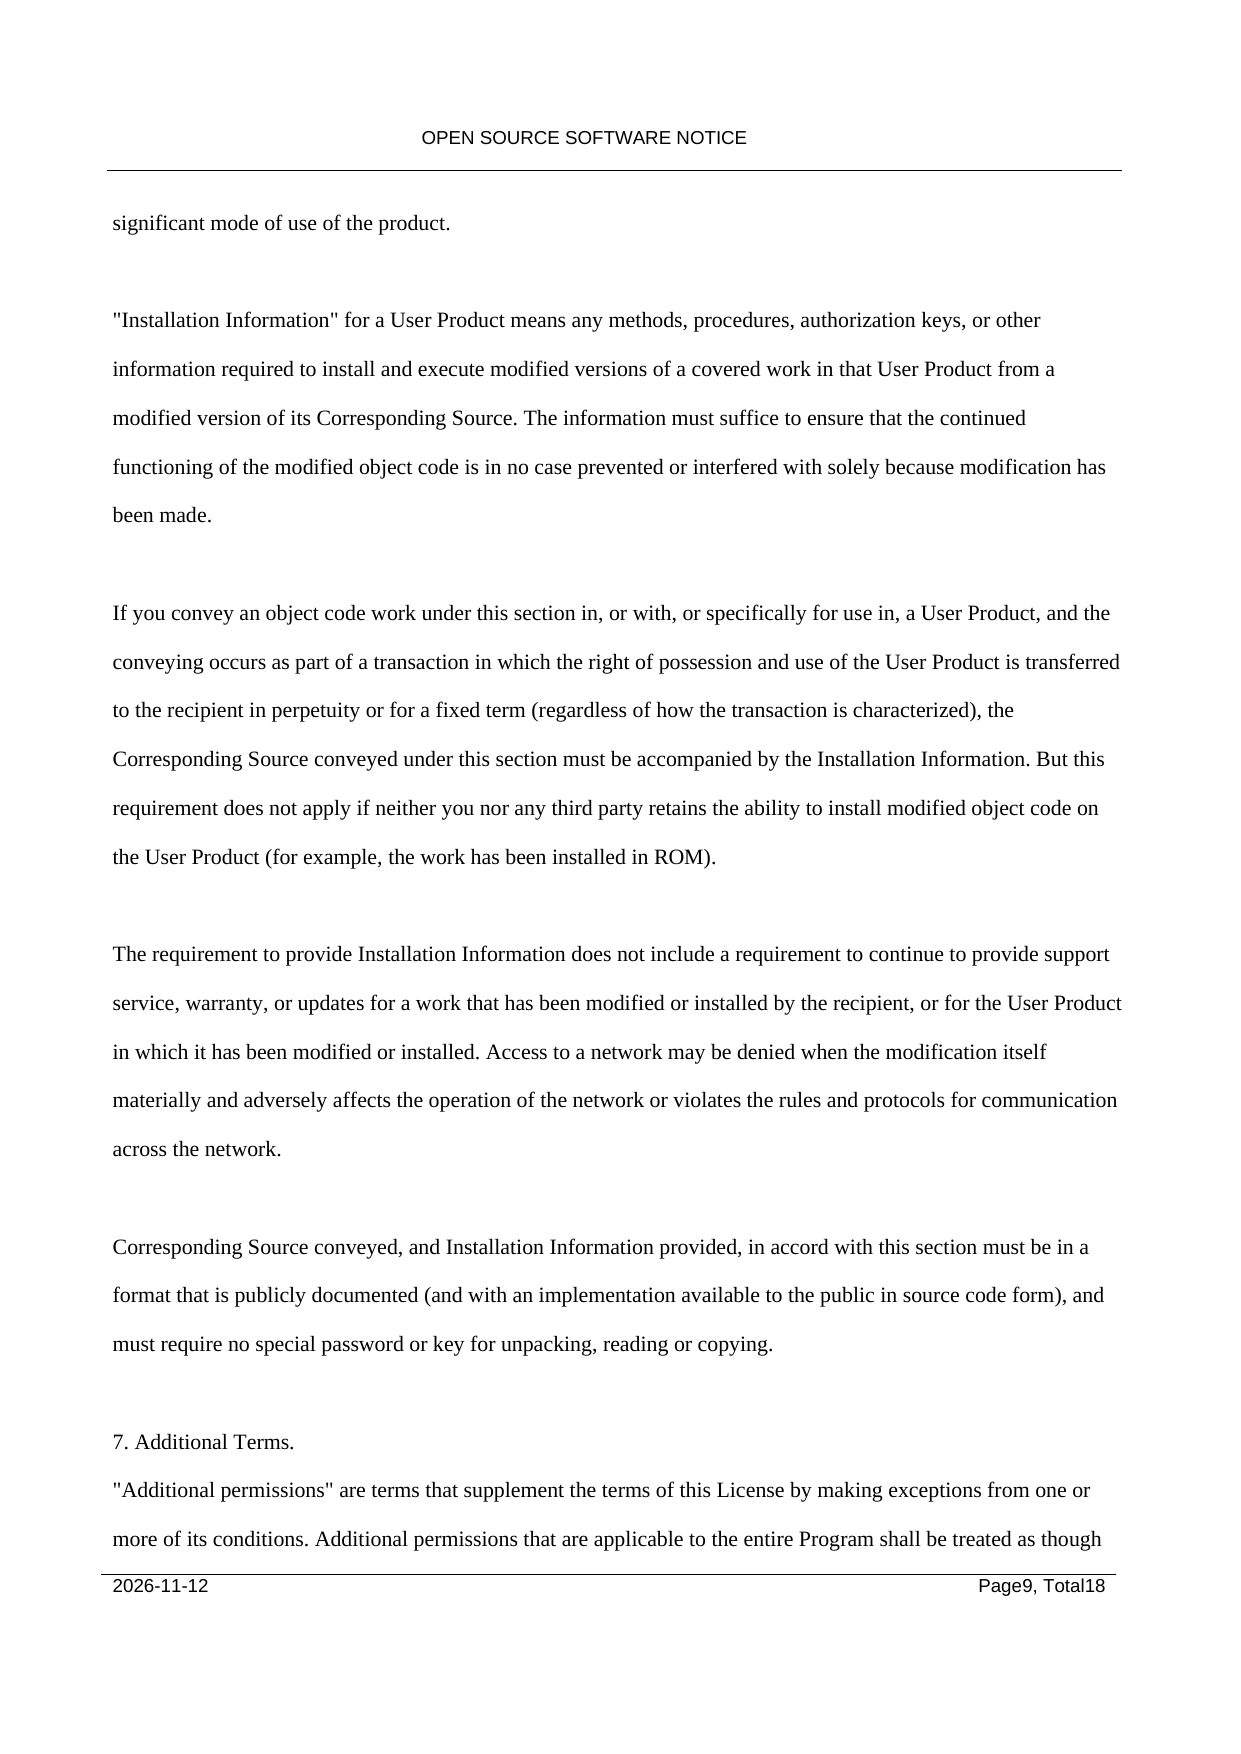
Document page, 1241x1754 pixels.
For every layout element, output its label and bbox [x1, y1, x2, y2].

text [112, 206, 1128, 1555]
